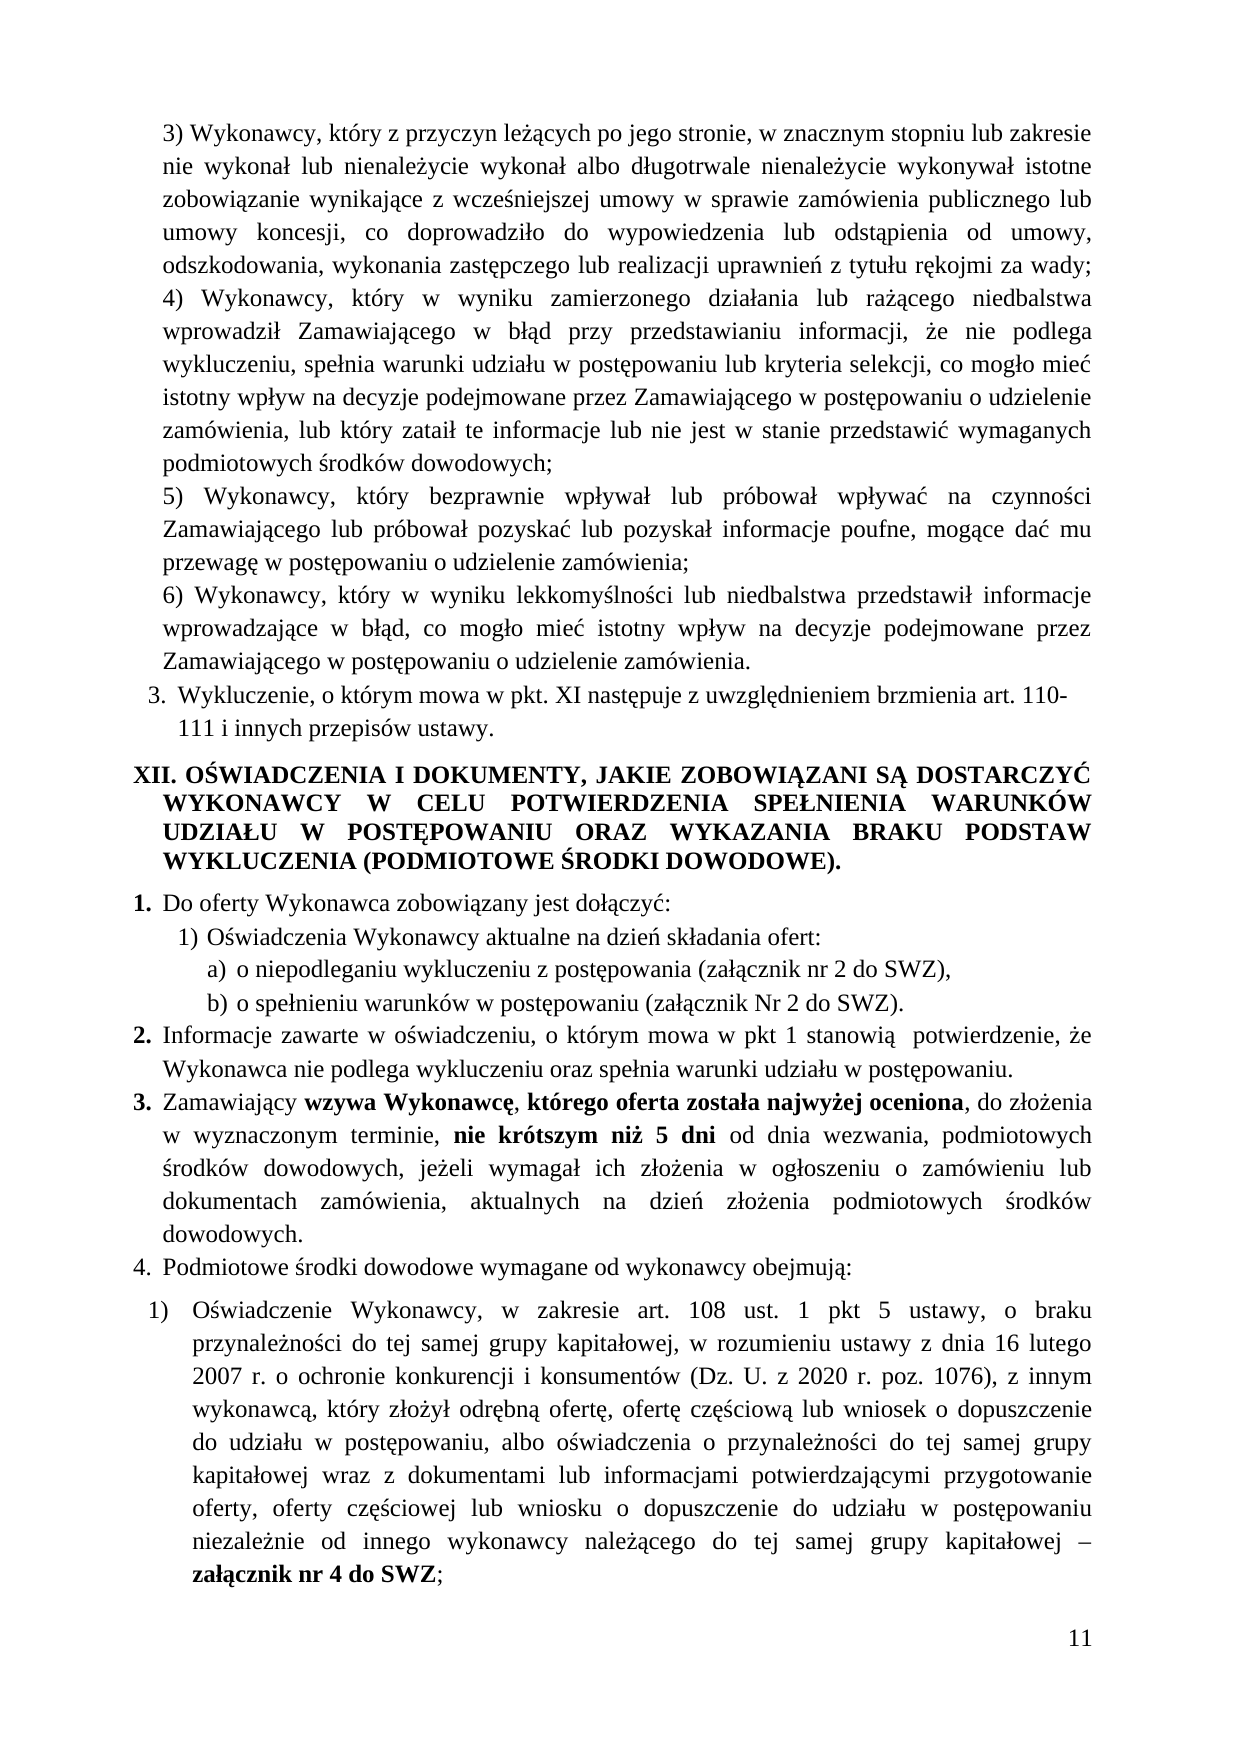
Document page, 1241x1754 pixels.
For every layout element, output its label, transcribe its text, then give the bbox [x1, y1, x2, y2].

list Informacje zawarte w oświadczeniu, o którym mowa w pkt 1 stanowią potwierdzenie, że Wykonawca nie podlega wykluczeniu oraz spełnia warunki udziału w postępowaniu. [133, 1021, 1092, 1082]
text 6) Wykonawcy, który w wyniku lekkomyślności lub niedbalstwa przedstawił informacje wprowadzające w błąd, co mogło mieć istotny wpływ na decyzje podejmowane przez Zamawiającego w postępowaniu o udzielenie zamówienia. [162, 580, 1092, 676]
text 5) Wykonawcy, który bezprawnie wpływał lub próbował wpływać na czynności Zamawiającego lub próbował pozyskać lub pozyskał informacje poufne, mogące dać mu przewagę w postępowaniu o udzielenie zamówienia; [162, 481, 1092, 576]
list Oświadczenie Wykonawcy, w zakresie art. 108 ust. 1 pkt 5 ustawy, o braku przynależności do tej samej grupy kapitałowej, w rozumieniu ustawy z dnia 16 lutego 2007 r. o ochronie konkurencji i konsumentów (Dz. U. z 2020 r. poz. 1076), z innym wykonawcą, który złożył odrębną ofertę, ofertę częściową lub wniosek o dopuszczenie do udziału w postępowaniu, albo oświadczenia o przynależności do tej samej grupy kapitałowej wraz z dokumentami lub informacjami potwierdzającymi przygotowanie oferty, oferty częściowej lub wniosku o dopuszczenie do udziału w postępowaniu niezależnie od innego wykonawcy należącego do tej samej grupy kapitałowej – załącznik nr 4 do SWZ; [148, 1295, 1092, 1588]
list Wykluczenie, o którym mowa w pkt. XI następuje z uwzględnieniem brzmienia art. 110-111 i innych przepisów ustawy. [148, 680, 1092, 742]
list o niepodleganiu wykluczeniu z postępowania (załącznik nr 2 do SWZ), [207, 954, 1092, 983]
text XII. OŚWIADCZENIA I DOKUMENTY, JAKIE ZOBOWIĄZANI SĄ DOSTARCZYĆ WYKONAWCY W CELU POTWIERDZENIA SPEŁNIENIA WARUNKÓW UDZIAŁU W POSTĘPOWANIU ORAZ WYKAZANIA BRAKU PODSTAW WYKLUCZENIA (PODMIOTOWE ŚRODKI DOWODOWE). [133, 760, 1092, 875]
list Oświadczenia Wykonawcy aktualne na dzień składania ofert: [177, 922, 1092, 950]
list Do oferty Wykonawca zobowiązany jest dołączyć: [133, 888, 1092, 917]
text 3) Wykonawcy, który z przyczyn leżących po jego stronie, w znacznym stopniu lub zakresie nie wykonał lub nienależycie wykonał albo długotrwale nienależycie wykonywał istotne zobowiązanie wynikające z wcześniejszej umowy w sprawie zamówienia publicznego lub umowy koncesji, co doprowadziło do wypowiedzenia lub odstąpienia od umowy, odszkodowania, wykonania zastępczego lub realizacji uprawnień z tytułu rękojmi za wady; 4) Wykonawcy, który w wyniku zamierzonego działania lub rażącego niedbalstwa wprowadził Zamawiającego w błąd przy przedstawianiu informacji, że nie podlega wykluczeniu, spełnia warunki udziału w postępowaniu lub kryteria selekcji, co mogło mieć istotny wpływ na decyzje podejmowane przez Zamawiającego w postępowaniu o udzielenie zamówienia, lub który zataił te informacje lub nie jest w stanie przedstawić wymaganych podmiotowych środków dowodowych; [162, 118, 1092, 477]
list o spełnieniu warunków w postępowaniu (załącznik Nr 2 do SWZ). [207, 988, 1092, 1016]
list Podmiotowe środki dowodowe wymagane od wykonawcy obejmują: [133, 1252, 1092, 1281]
list Zamawiający wzywa Wykonawcę, którego oferta została najwyżej oceniona, do złożenia w wyznaczonym terminie, nie krótszym niż 5 dni od dnia wezwania, podmiotowych środków dowodowych, jeżeli wymagał ich złożenia w ogłoszeniu o zamówieniu lub dokumentach zamówienia, aktualnych na dzień złożenia podmiotowych środków dowodowych. [133, 1087, 1092, 1247]
